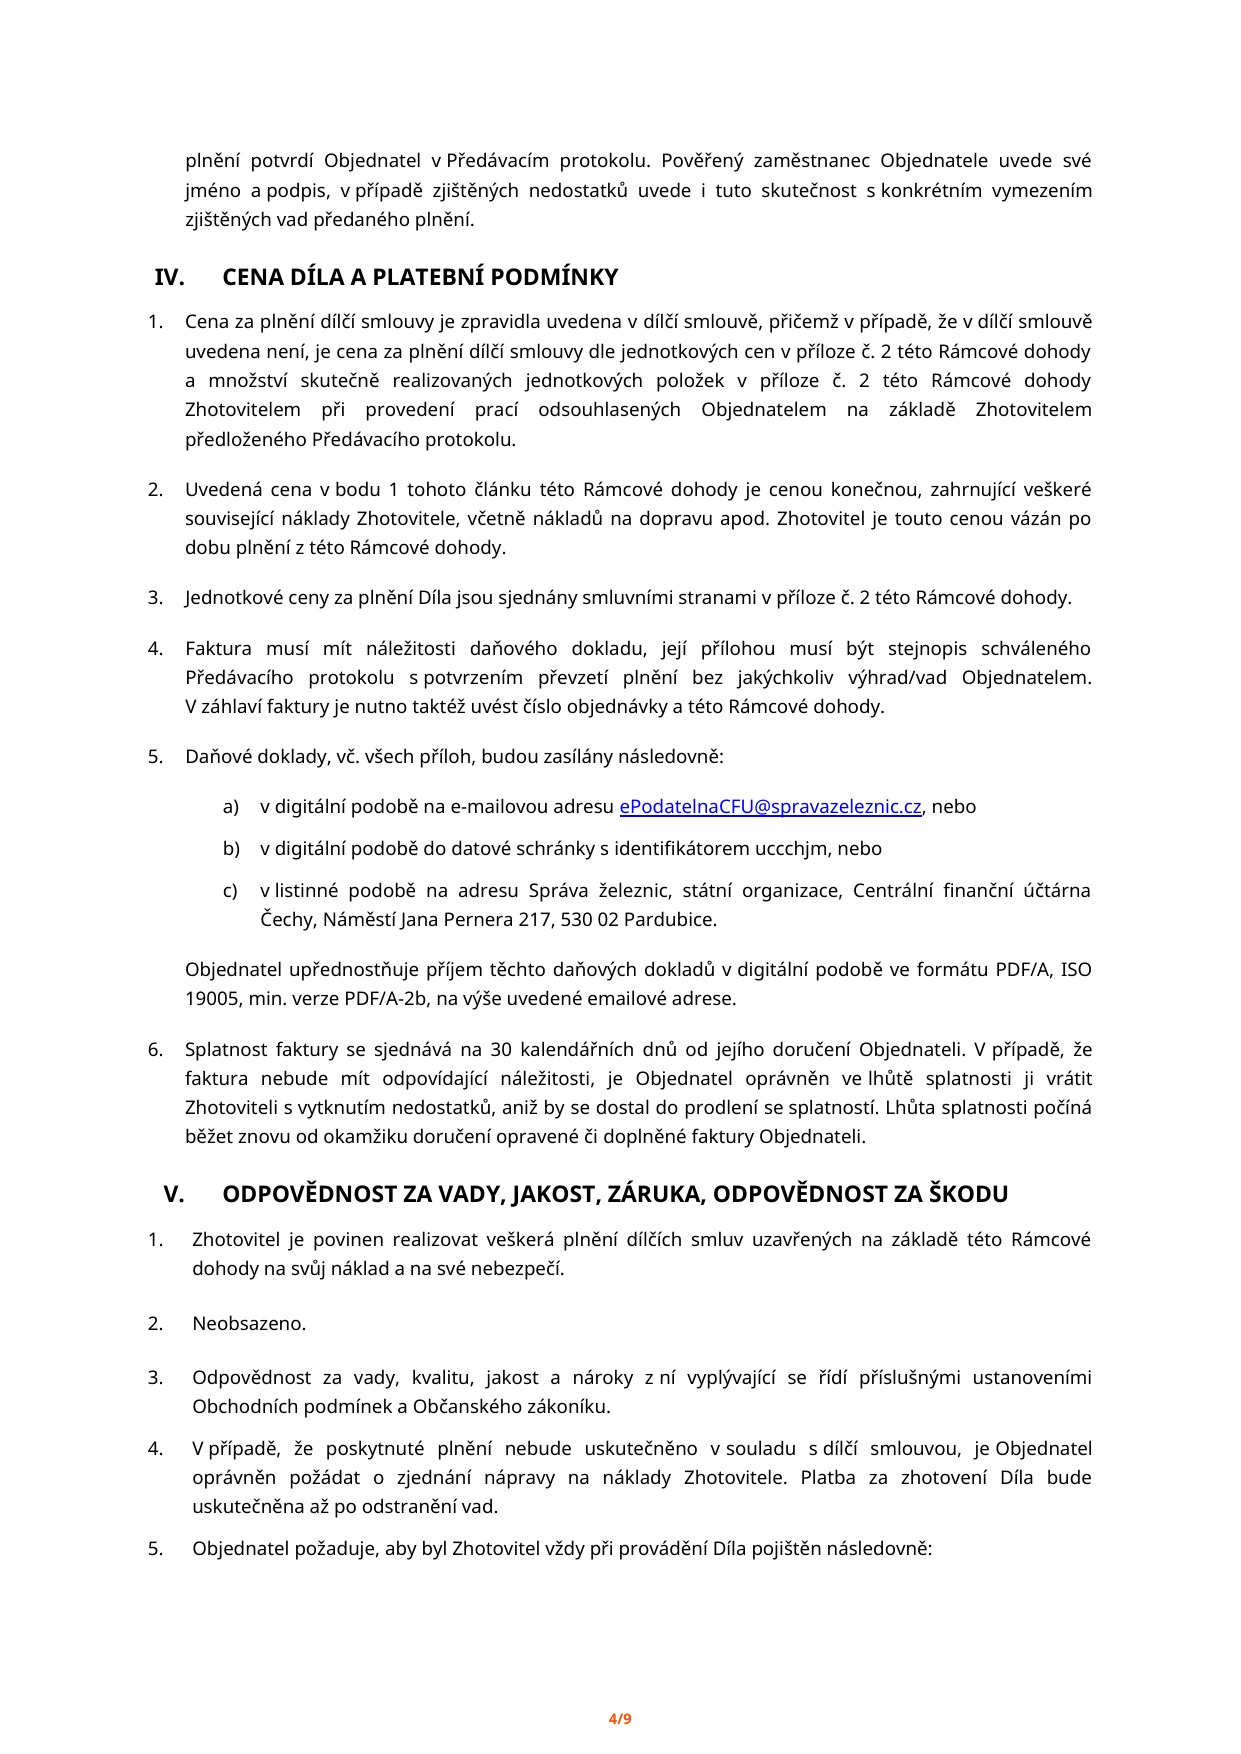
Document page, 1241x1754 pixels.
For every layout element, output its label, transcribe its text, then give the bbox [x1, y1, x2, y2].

list Daňové doklady, vč. všech příloh, budou zasílány následovně: [148, 743, 1093, 769]
list v listinné podobě na adresu Správa železnic, státní organizace, Centrální finanční účtárna Čechy, Náměstí Jana Pernera 217, 530 02 Pardubice. [223, 877, 1093, 932]
list Splatnost faktury se sjednává na 30 kalendářních dnů od jejího doručení Objednateli. V případě, že faktura nebude mít odpovídající náležitosti, je Objednatel oprávněn ve lhůtě splatnosti ji vrátit Zhotoviteli s vytknutím nedostatků, aniž by se dostal do prodlení se splatností. Lhůta splatnosti počíná běžet znovu od okamžiku doručení opravené či doplněné faktury Objednateli. [148, 1036, 1093, 1149]
list Odpovědnost za vady, kvalitu, jakost a nároky z ní vyplývající se řídí příslušnými ustanoveními Obchodních podmínek a Občanského zákoníku. [148, 1364, 1093, 1419]
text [148, 148, 1093, 232]
list Cena za plnění dílčí smlouvy je zpravidla uvedena v dílčí smlouvě, přičemž v případě, že v dílčí smlouvě uvedena není, je cena za plnění dílčí smlouvy dle jednotkových cen v příloze č. 2 této Rámcové dohody a množství skutečně realizovaných jednotkových položek v příloze č. 2 této Rámcové dohody Zhotovitelem při provedení prací odsouhlasených Objednatelem na základě Zhotovitelem předloženého Předávacího protokolu. [148, 309, 1093, 451]
list Jednotkové ceny za plnění Díla jsou sjednány smluvními stranami v příloze č. 2 této Rámcové dohody. [148, 585, 1093, 610]
list v digitální podobě na e-mailovou adresu ePodatelnaCFU@spravazeleznic.cz, nebo [223, 793, 1093, 819]
list Zhotovitel je povinen realizovat veškerá plnění dílčích smluv uzavřených na základě této Rámcové dohody na svůj náklad a na své nebezpečí. [148, 1226, 1093, 1281]
list Uvedená cena v bodu 1 tohoto článku této Rámcové dohody je cenou konečnou, zahrnující veškeré související náklady Zhotovitele, včetně nákladů na dopravu apod. Zhotovitel je touto cenou vázán po dobu plnění z této Rámcové dohody. [148, 476, 1093, 560]
list Faktura musí mít náležitosti daňového dokladu, její přílohou musí být stejnopis schváleného Předávacího protokolu s potvrzením převzetí plnění bez jakýchkoliv výhrad/vad Objednatelem. V záhlaví faktury je nutno taktéž uvést číslo objednávky a této Rámcové dohody. [148, 635, 1093, 719]
list CENA DÍLA A PLATEBNÍ PODMÍNKY [185, 260, 1093, 292]
text Objednatel upřednostňuje příjem těchto daňových dokladů v digitální podobě ve formátu PDF/A, ISO 19005, min. verze PDF/A-2b, na výše uvedené emailové adrese. [185, 956, 1093, 1011]
list Objednatel požaduje, aby byl Zhotovitel vždy při provádění Díla pojištěn následovně: [148, 1536, 1093, 1561]
list V případě, že poskytnuté plnění nebude uskutečněno v souladu s dílčí smlouvou, je Objednatel oprávněn požádat o zjednání nápravy na náklady Zhotovitele. Platba za zhotovení Díla bude uskutečněna až po odstranění vad. [148, 1435, 1093, 1519]
list Neobsazeno. [148, 1310, 1093, 1335]
list v digitální podobě do datové schránky s identifikátorem uccchjm, nebo [223, 835, 1093, 861]
list ODPOVĚDNOST ZA VADY, JAKOST, ZÁRUKA, ODPOVĚDNOST ZA ŠKODU [185, 1178, 1093, 1209]
